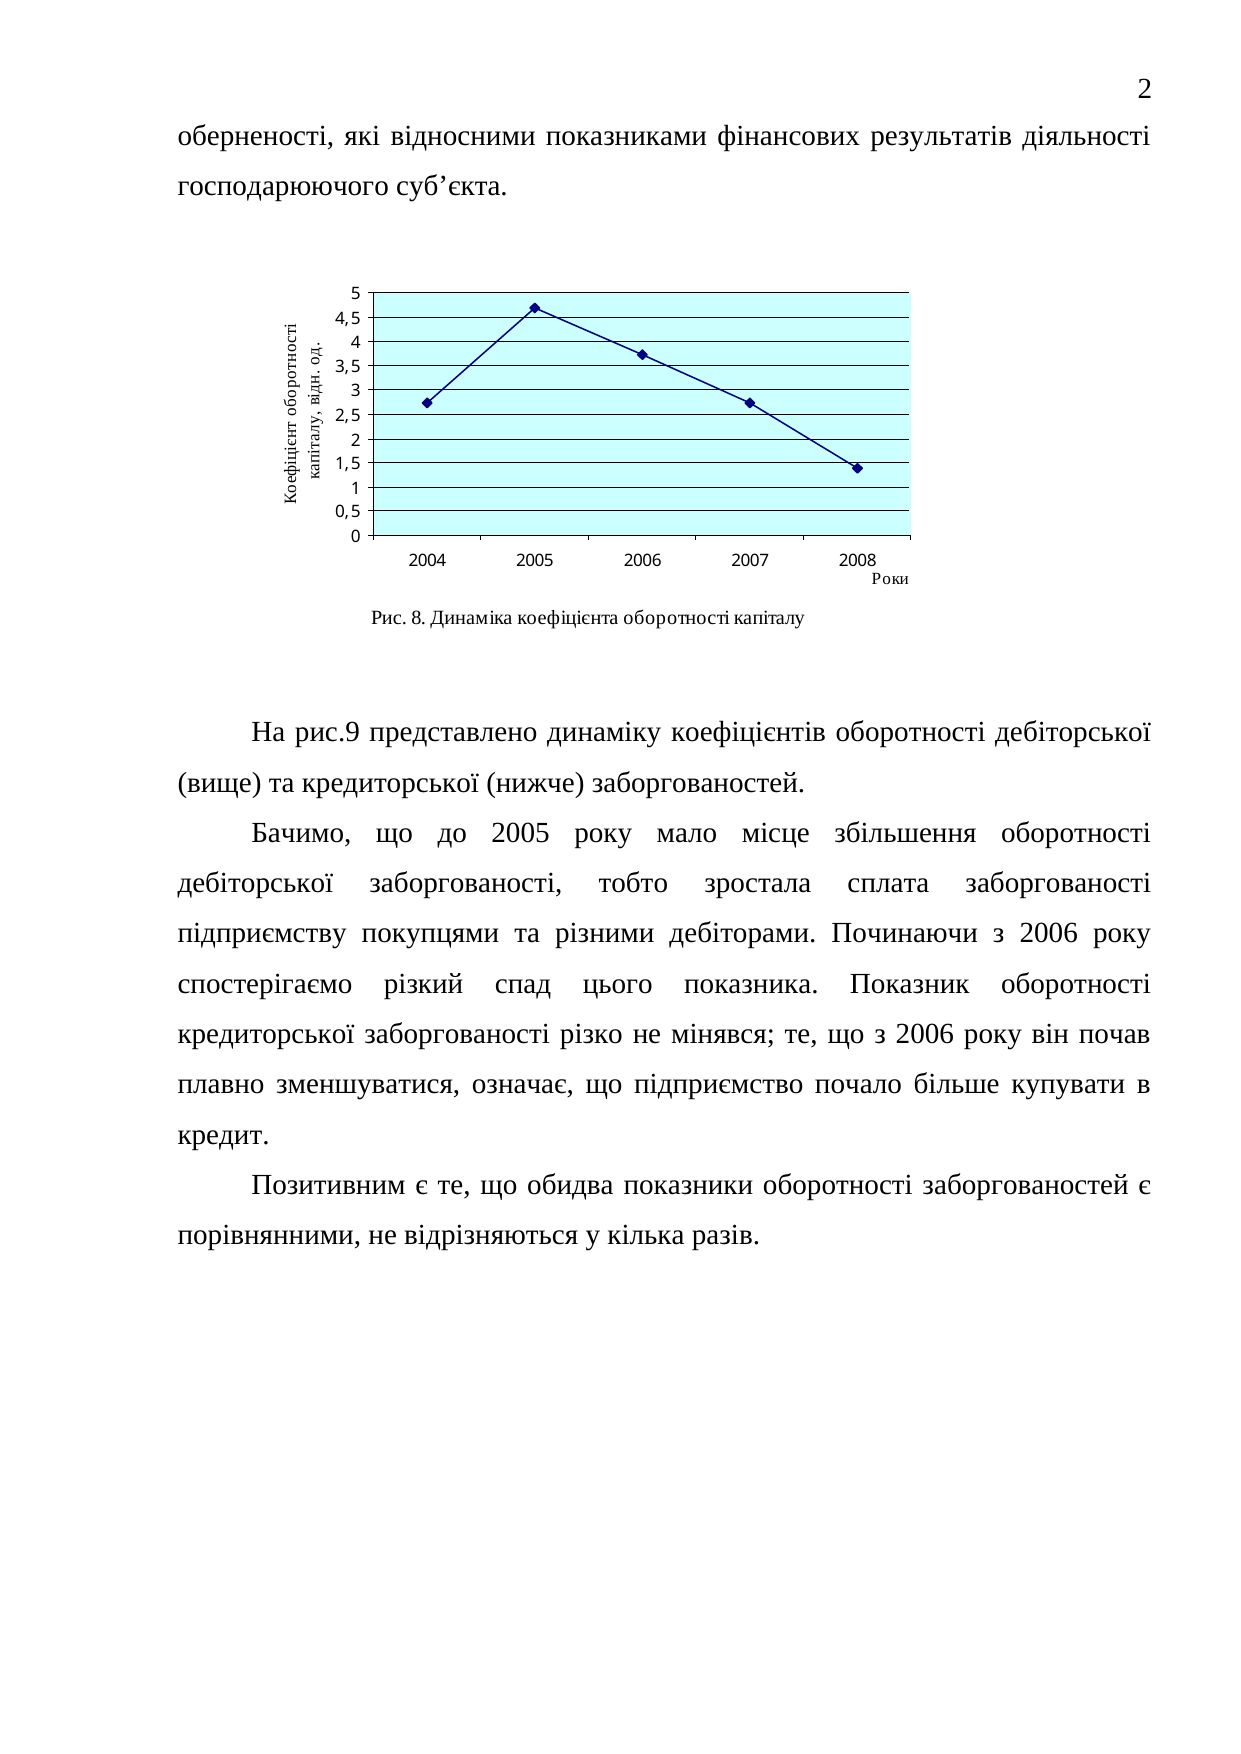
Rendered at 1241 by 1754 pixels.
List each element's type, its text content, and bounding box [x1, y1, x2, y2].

text На рис.9 представлено динаміку коефіцієнтів оборотності дебіторської (вище) та кредиторської (нижче) заборгованостей. [177, 714, 1152, 798]
text Позитивним є те, що обидва показники оборотності заборгованостей є порівнянними, не відрізняються у кілька разів. [177, 1167, 1152, 1251]
text Бачимо, що до 2005 року мало місце збільшення оборотності дебіторської заборгованості, тобто зростала сплата заборгованості підприємству покупцями та різними дебіторами. Починаючи з 2006 року спостерігаємо різкий спад цього показника. Показник оборотності кредиторської заборгованості різко не мінявся; те, що з 2006 року він почав плавно зменшуватися, означає, що підприємство почало більше купувати в кредит. [177, 815, 1152, 1150]
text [177, 118, 1152, 202]
